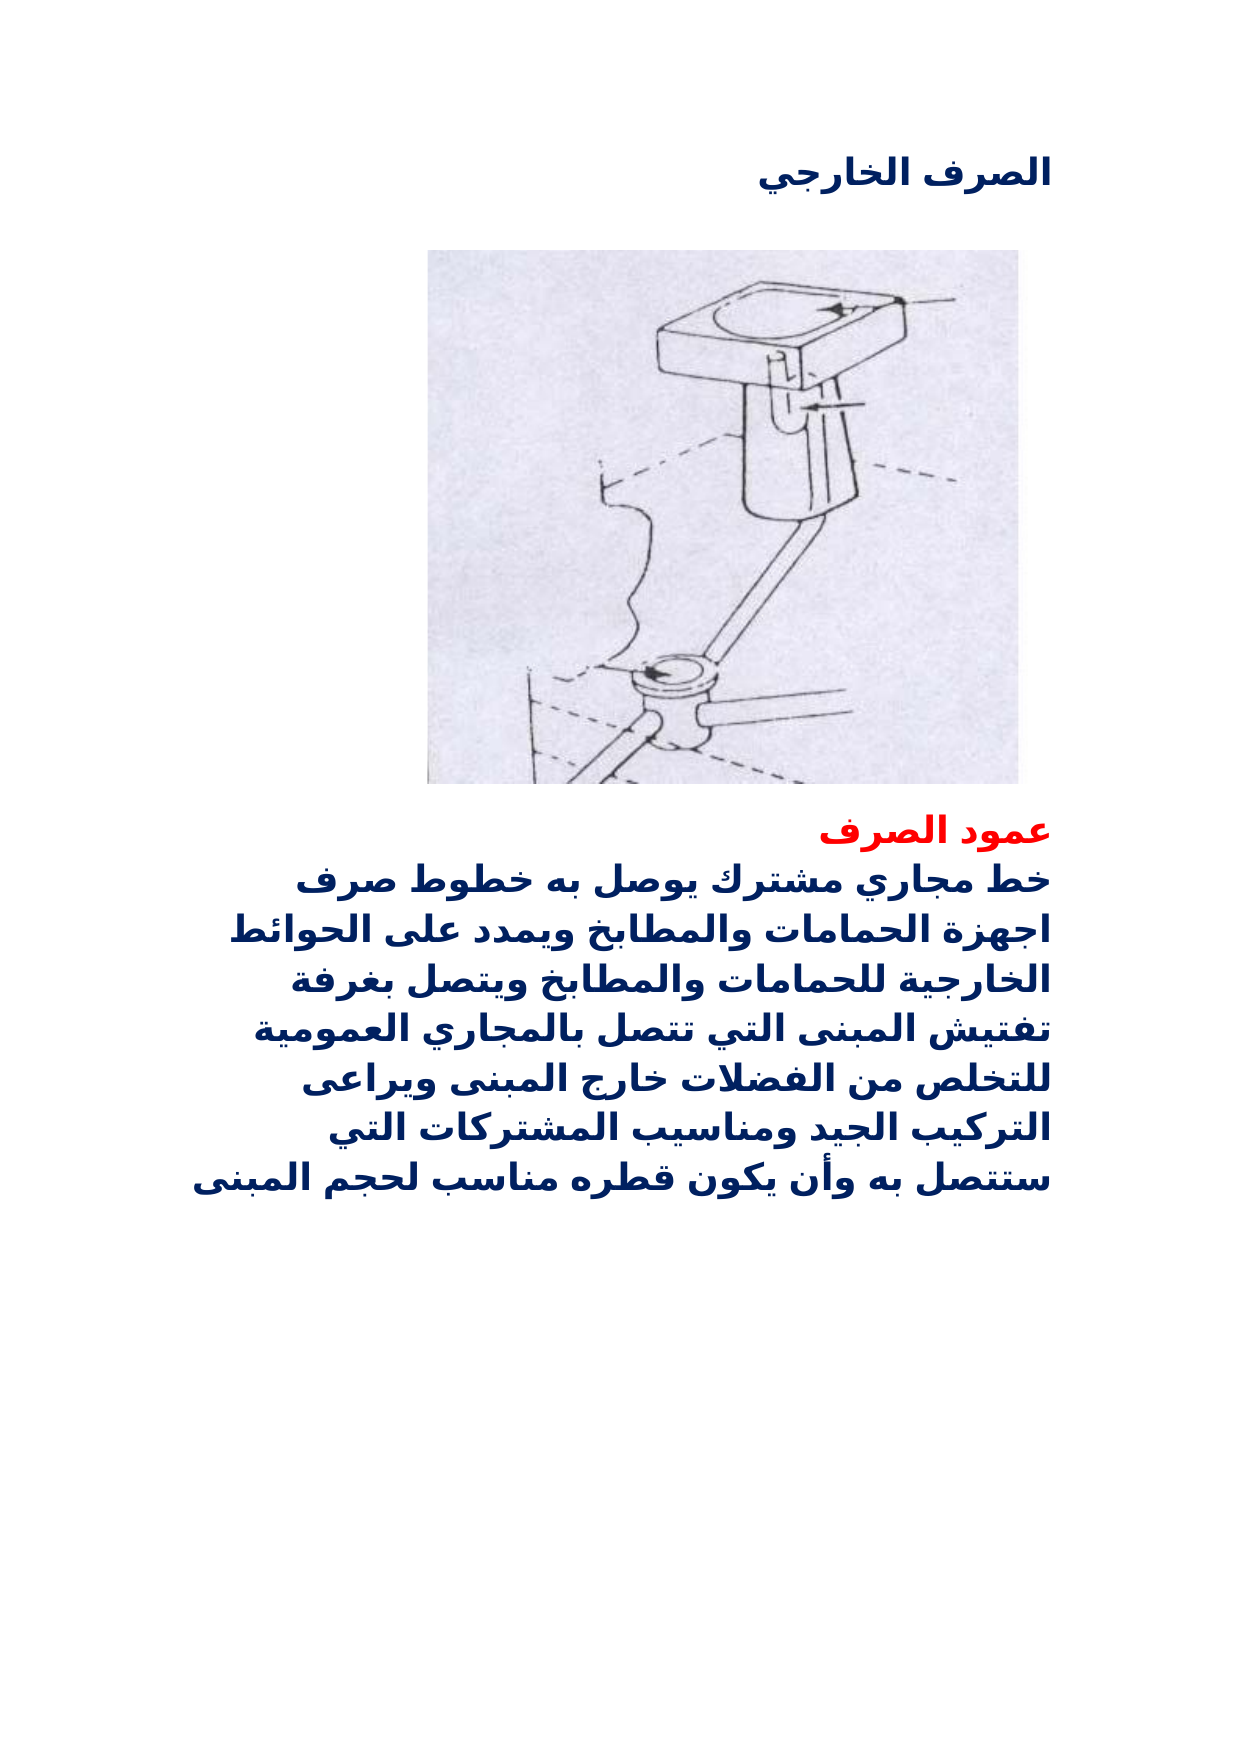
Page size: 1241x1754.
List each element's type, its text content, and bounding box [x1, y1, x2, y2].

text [187, 150, 1053, 225]
text عمود الصرف خط مجاري مشترك يوصل به خطوط صرف اجهزة الحمامات والمطابخ ويمدد على الحوائط الخارجية للحمامات والمطابخ ويتصل بغرفة تفتيش المبنى التي تتصل بالمجاري العمومية للتخلص من الفضلات خارج المبنى ويراعى التركيب الجيد ومناسيب المشتركات التي ستتصل به وأن يكون قطره مناسب لحجم المبنى [187, 808, 1053, 1198]
picture [427, 250, 1053, 784]
